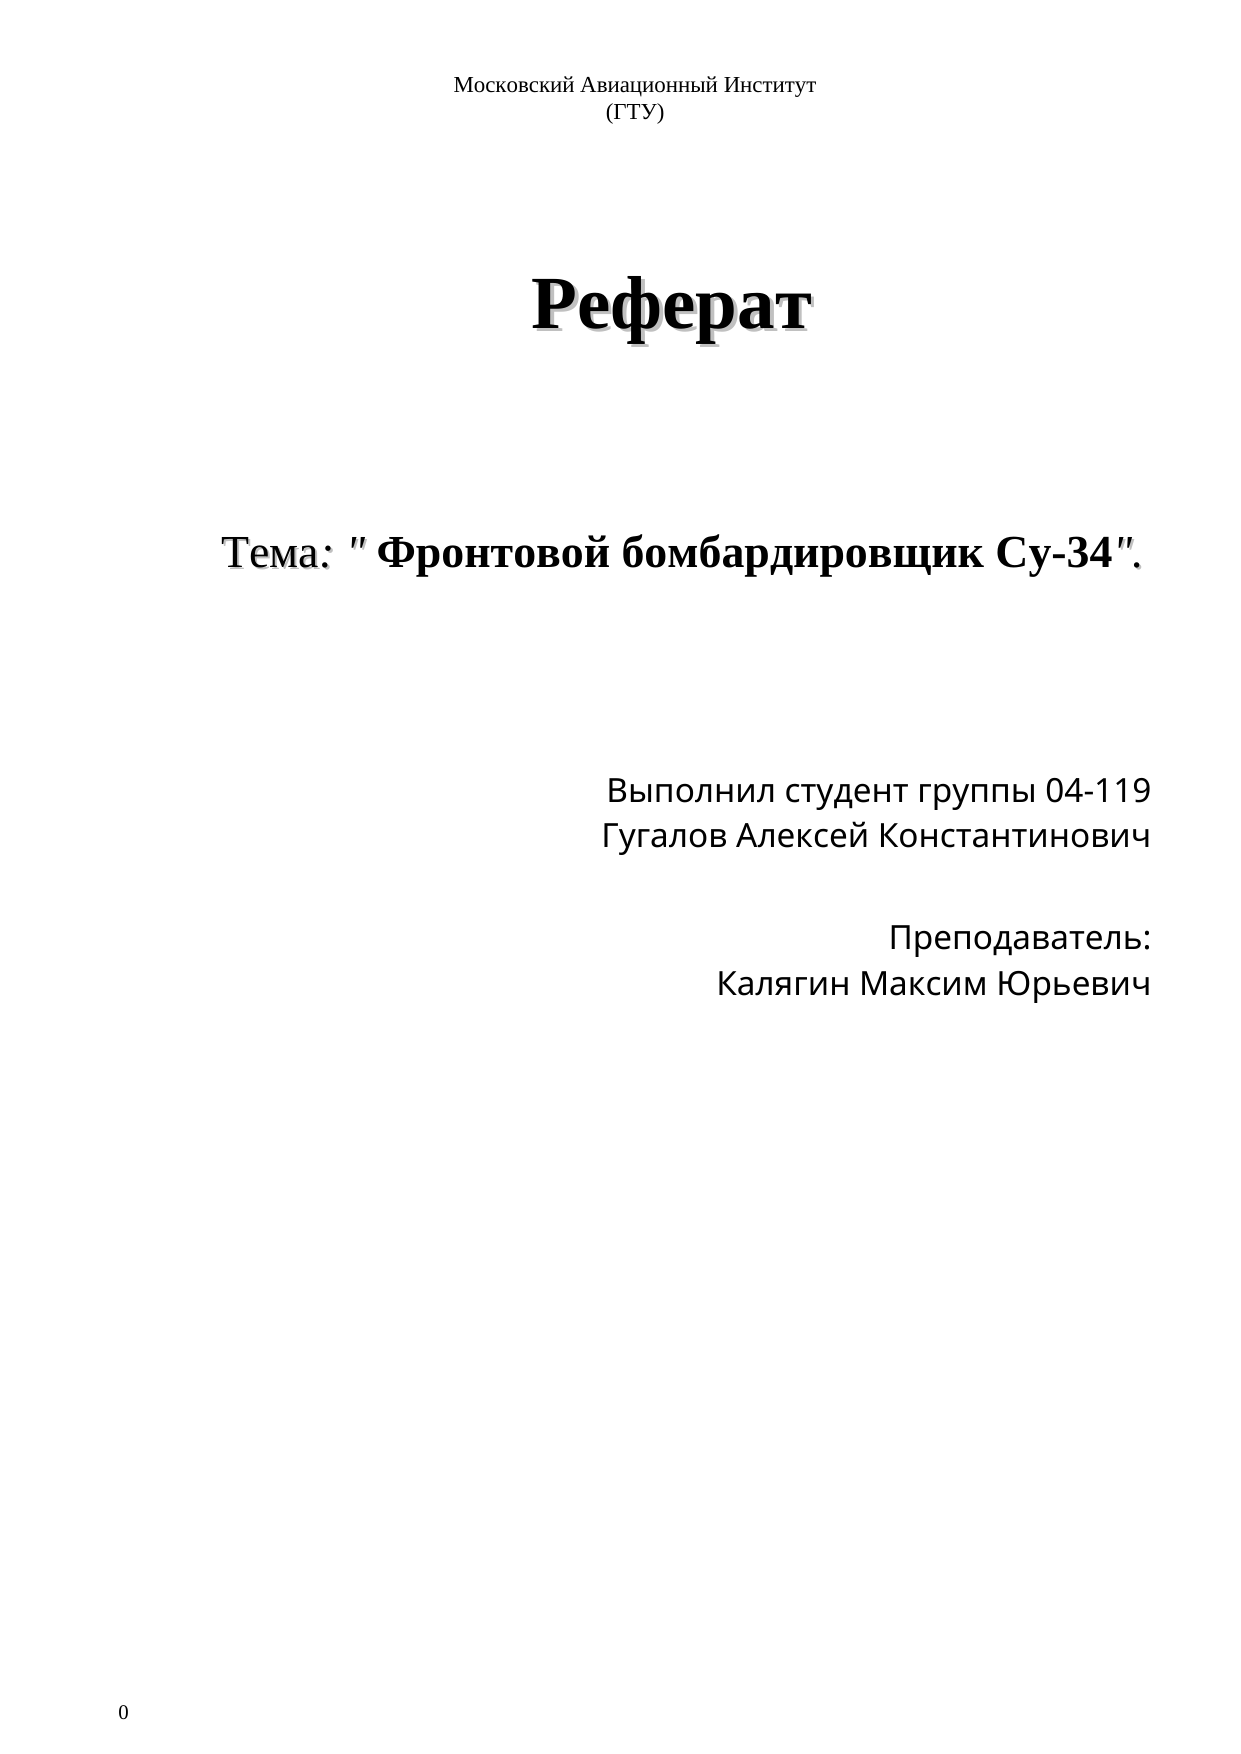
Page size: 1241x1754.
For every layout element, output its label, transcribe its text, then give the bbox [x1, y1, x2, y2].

text Преподаватель: [118, 914, 1152, 959]
text Гугалов Алексей Константинович [118, 812, 1152, 857]
text (ГТУ) [118, 98, 1152, 124]
text Калягин Максим Юрьевич [118, 959, 1152, 1005]
text Тема: " Фронтовой бомбардировщик Су-34". [118, 524, 1152, 577]
text Реферат [118, 258, 1152, 344]
text Выполнил студент группы 04-119 [118, 766, 1152, 812]
text Московский Авиационный Институт [118, 71, 1152, 98]
